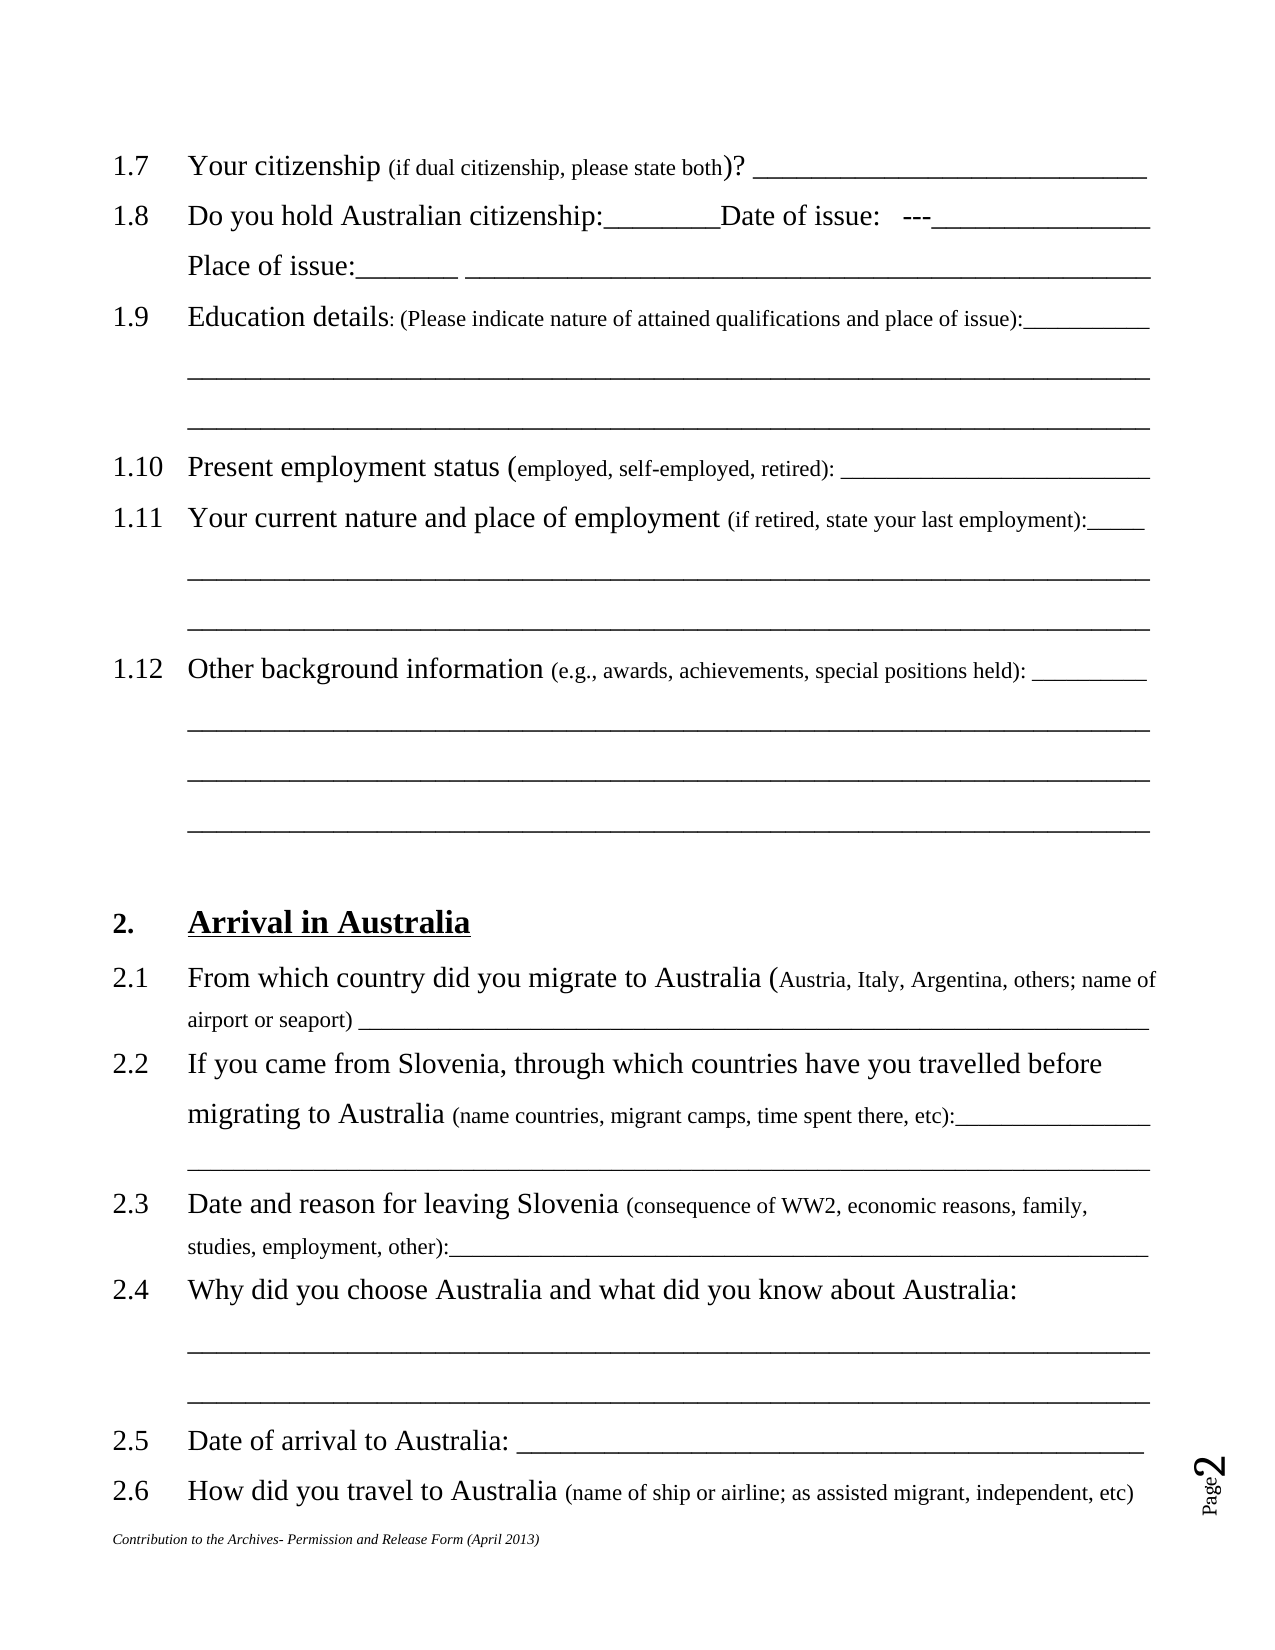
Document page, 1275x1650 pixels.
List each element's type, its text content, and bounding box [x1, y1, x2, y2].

text 1.11 Your current nature and place of employment (if retired, state your last employment):_____ [112, 500, 1163, 533]
text 1.10 Present employment status (employed, self-employed, retired): ___________________________ [112, 449, 1163, 483]
text 2.4 Why did you choose Australia and what did you know about Australia: __________________________________________________________________ [112, 1272, 1163, 1356]
text ______________________________________________________________________________________________________________________________________________________________________________________________________ [187, 701, 1163, 835]
text Place of issue:_______ _______________________________________________ [187, 248, 1163, 282]
text 1.9 Education details: (Please indicate nature of attained qualifications and place of issue):___________ [112, 299, 1163, 332]
text 1.8 Do you hold Australian citizenship:________Date of issue: ---_______________ [112, 198, 1163, 232]
text 2.2 If you came from , through which countries have you travelled before migrating to (name countries, migrant camps, time spent there, etc):_________________ [112, 1046, 1163, 1130]
text __________________________________________________________________ [187, 550, 1163, 584]
text __________________________________________________________________ [112, 1373, 1163, 1406]
text __________________________________________________________________ [187, 601, 1163, 634]
text 2.1 From which country did you migrate to Australia (Austria, Italy, Argentina, others; name of airport or seaport) _____________________________________________________________________ [112, 960, 1163, 1033]
text 2. Arrival in Australia [112, 902, 1163, 941]
text 1.7 Your citizenship (if dual citizenship, please state both)? ___________________________ [112, 148, 1163, 181]
text __________________________________________________________________ [187, 399, 1163, 433]
text __________________________________________________________________ [187, 349, 1163, 382]
text 2.3 Date and reason for leaving Slovenia (consequence of WW2, economic reasons, family, studies, employment, other):_____________________________________________________________ [112, 1186, 1163, 1259]
text 1.12 Other background information (e.g., awards, achievements, special positions held): __________ [112, 651, 1163, 684]
text 2.6 How did you travel to Australia (name of ship or airline; as assisted migrant, independent, etc) [112, 1473, 1163, 1507]
text ____________________________________________________________________________________ [112, 1147, 1163, 1173]
text 2.5 Date of arrival to : ___________________________________________ [112, 1423, 1163, 1457]
